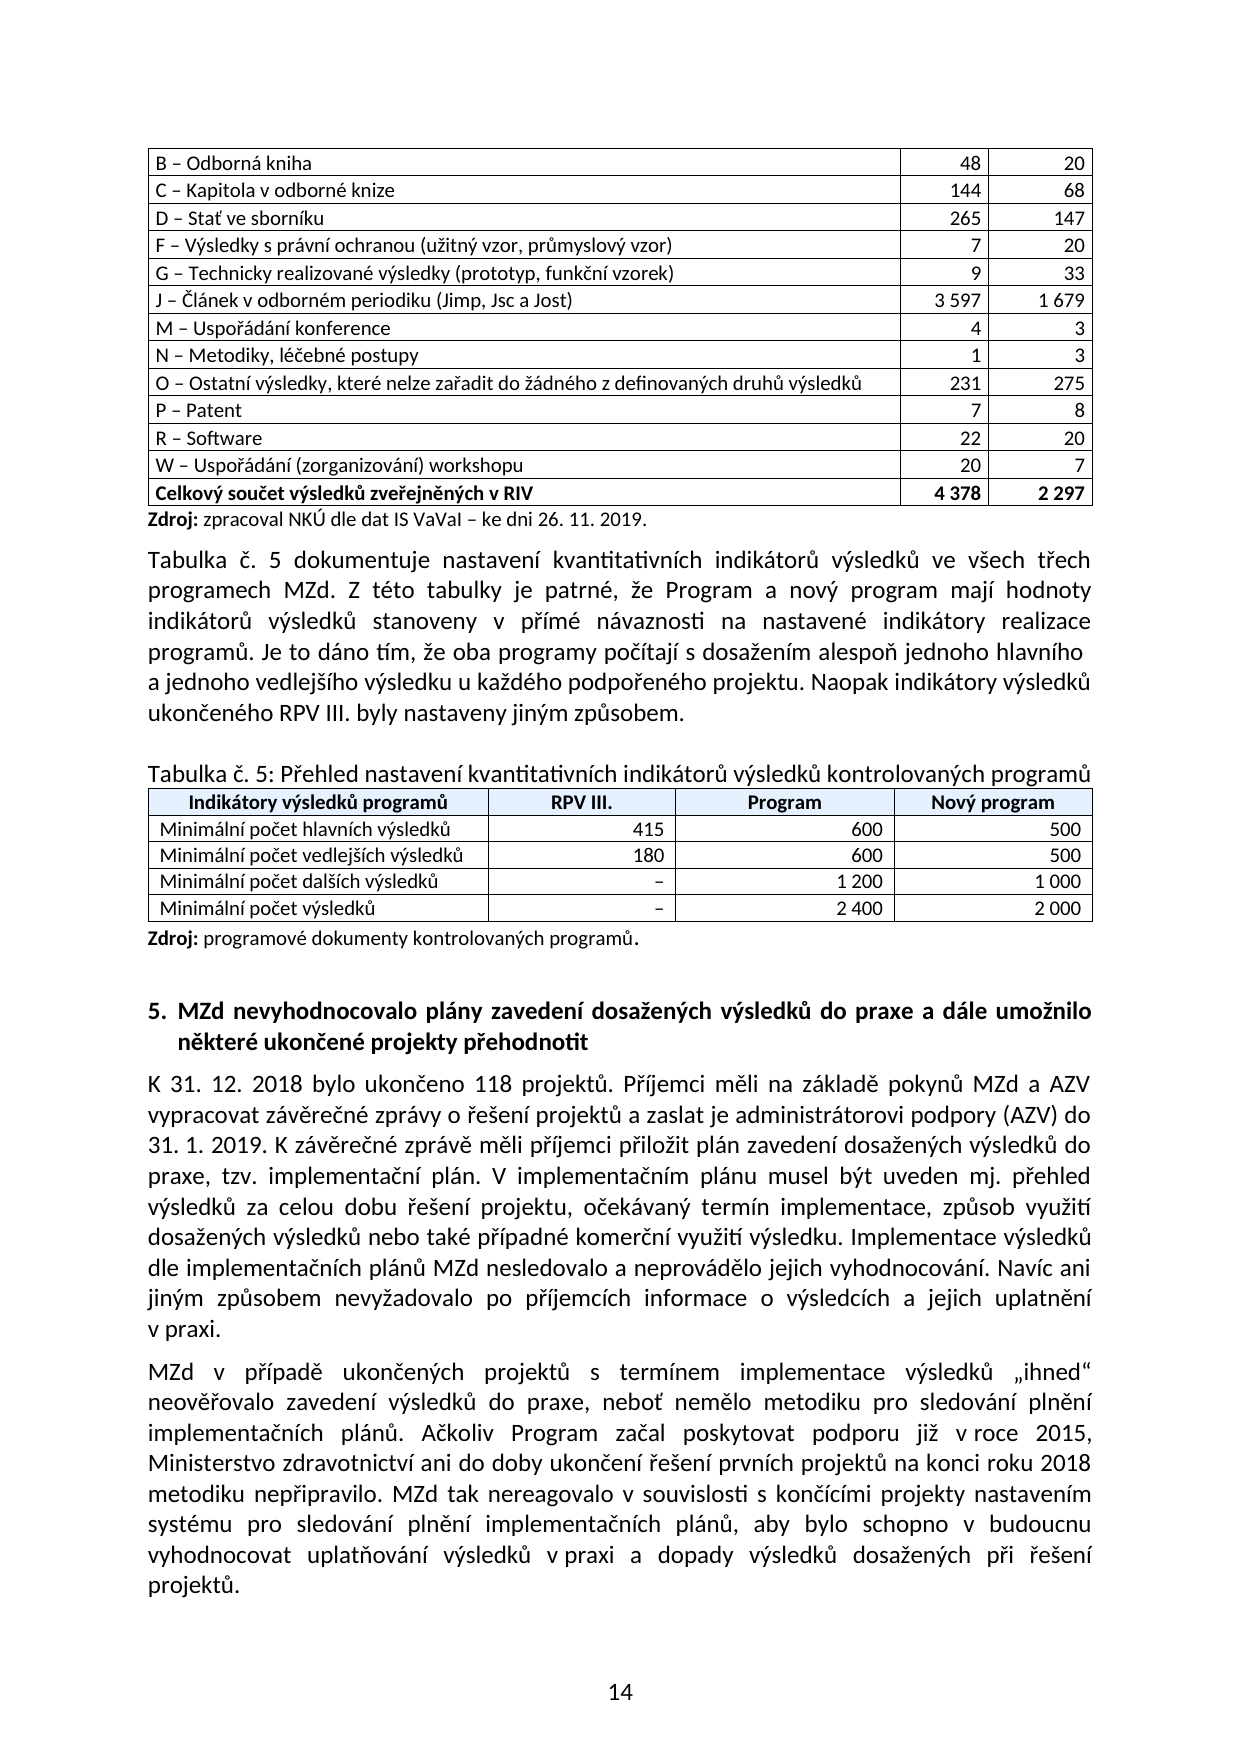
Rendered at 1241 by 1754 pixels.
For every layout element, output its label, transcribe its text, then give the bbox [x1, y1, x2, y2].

table_cell 3 [989, 341, 1092, 368]
table_cell 68 [989, 176, 1092, 203]
text Zdroj: zpracoval NKÚ dle dat IS VaVaI – ke dni 26. 11. 2019. [148, 506, 1093, 532]
table_cell 1 [901, 341, 988, 368]
text MZd v případě ukončených projektů s termínem implementace výsledků „ihned“ neověřovalo zavedení výsledků do praxe, neboť nemělo metodiku pro sledování plnění implementačních plánů. Ačkoliv Program začal poskytovat podporu již v roce 2015, Ministerstvo zdravotnictví ani do doby ukončení řešení prvních projektů na konci roku 2018 metodiku nepřipravilo. MZd tak nereagovalo v souvislosti s končícími projekty nastavením systému pro sledování plnění implementačních plánů, aby bylo schopno v budoucnu vyhodnocovat uplatňování výsledků v praxi a dopady výsledků dosažených při řešení projektů. [148, 1356, 1093, 1600]
table_cell 20 [901, 451, 988, 478]
table_cell 3 597 [901, 286, 988, 313]
table_cell 600 [676, 842, 894, 868]
table_header Nový program [895, 789, 1092, 815]
table_cell Minimální počet výsledků [149, 895, 488, 921]
table_cell J – Článek v odborném periodiku (Jimp, Jsc a Jost) [149, 286, 900, 313]
table_cell R – Software [149, 424, 900, 450]
table_cell 4 378 [901, 479, 988, 505]
table_cell 20 [989, 231, 1092, 258]
text K 31. 12. 2018 bylo ukončeno 118 projektů. Příjemci měli na základě pokynů MZd a AZV vypracovat závěrečné zprávy o řešení projektů a zaslat je administrátorovi podpory (AZV) do 31. 1. 2019. K závěrečné zprávě měli příjemci přiložit plán zavedení dosažených výsledků do praxe, tzv. implementační plán. V implementačním plánu musel být uveden mj. přehled výsledků za celou dobu řešení projektu, očekávaný termín implementace, způsob využití dosažených výsledků nebo také případné komerční využití výsledku. Implementace výsledků dle implementačních plánů MZd nesledovalo a neprovádělo jejich vyhodnocování. Navíc ani jiným způsobem nevyžadovalo po příjemcích informace o výsledcích a jejich uplatnění v praxi. [148, 1069, 1093, 1343]
table_cell 231 [901, 369, 988, 395]
table_cell 33 [989, 259, 1092, 285]
table_cell 20 [989, 149, 1092, 175]
table_cell O – Ostatní výsledky, které nelze zařadit do žádného z definovaných druhů výsledků [149, 369, 900, 395]
table_header Indikátory výsledků programů [149, 789, 488, 815]
table_cell G – Technicky realizované výsledky (prototyp, funkční vzorek) [149, 259, 900, 285]
table_cell Minimální počet hlavních výsledků [149, 816, 488, 841]
table_cell 1 679 [989, 286, 1092, 313]
table_cell – [489, 895, 675, 921]
text Tabulka č. 5 dokumentuje nastavení kvantitativních indikátorů výsledků ve všech třech programech MZd. Z této tabulky je patrné, že Program a nový program mají hodnoty indikátorů výsledků stanoveny v přímé návaznosti na nastavené indikátory realizace programů. Je to dáno tím, že oba programy počítají s dosažením alespoň jednoho hlavního a jednoho vedlejšího výsledku u každého podpořeného projektu. Naopak indikátory výsledků ukončeného RPV III. byly nastaveny jiným způsobem. [148, 544, 1093, 727]
table_cell 20 [989, 424, 1092, 450]
table_cell 1 200 [676, 869, 894, 894]
table_cell 415 [489, 816, 675, 841]
table_cell 275 [989, 369, 1092, 395]
table_cell 7 [901, 231, 988, 258]
table_header RPV III. [489, 789, 675, 815]
table_cell B – Odborná kniha [149, 149, 900, 175]
list MZd nevyhodnocovalo plány zavedení dosažených výsledků do praxe a dále umožnilo některé ukončené projekty přehodnotit [148, 995, 1093, 1056]
table_cell 2 000 [895, 895, 1092, 921]
table_cell 2 400 [676, 895, 894, 921]
table_cell 9 [901, 259, 988, 285]
table_cell 7 [901, 396, 988, 423]
table_cell W – Uspořádání (zorganizování) workshopu [149, 451, 900, 478]
table_cell 3 [989, 314, 1092, 340]
table_cell 4 [901, 314, 988, 340]
text Tabulka č. 5: Přehled nastavení kvantitativních indikátorů výsledků kontrolovaných programů [148, 758, 1093, 788]
table_cell – [489, 869, 675, 894]
table_cell 600 [676, 816, 894, 841]
table_cell 2 297 [989, 479, 1092, 505]
table_cell 265 [901, 204, 988, 230]
text Zdroj: programové dokumenty kontrolovaných programů. [148, 922, 1093, 952]
table_cell F – Výsledky s právní ochranou (užitný vzor, průmyslový vzor) [149, 231, 900, 258]
table_cell 7 [989, 451, 1092, 478]
table_cell 180 [489, 842, 675, 868]
table_cell 8 [989, 396, 1092, 423]
table_cell D – Stať ve sborníku [149, 204, 900, 230]
table_cell 48 [901, 149, 988, 175]
table_cell C – Kapitola v odborné knize [149, 176, 900, 203]
table_cell 500 [895, 816, 1092, 841]
table_cell 500 [895, 842, 1092, 868]
table_cell 144 [901, 176, 988, 203]
table_cell 22 [901, 424, 988, 450]
table_cell Minimální počet vedlejších výsledků [149, 842, 488, 868]
table_cell Minimální počet dalších výsledků [149, 869, 488, 894]
table_cell Celkový součet výsledků zveřejněných v RIV [149, 479, 900, 505]
table_cell N – Metodiky, léčebné postupy [149, 341, 900, 368]
table_header Program [676, 789, 894, 815]
table_cell P – Patent [149, 396, 900, 423]
table_cell M – Uspořádání konference [149, 314, 900, 340]
table_cell 1 000 [895, 869, 1092, 894]
table_cell 147 [989, 204, 1092, 230]
